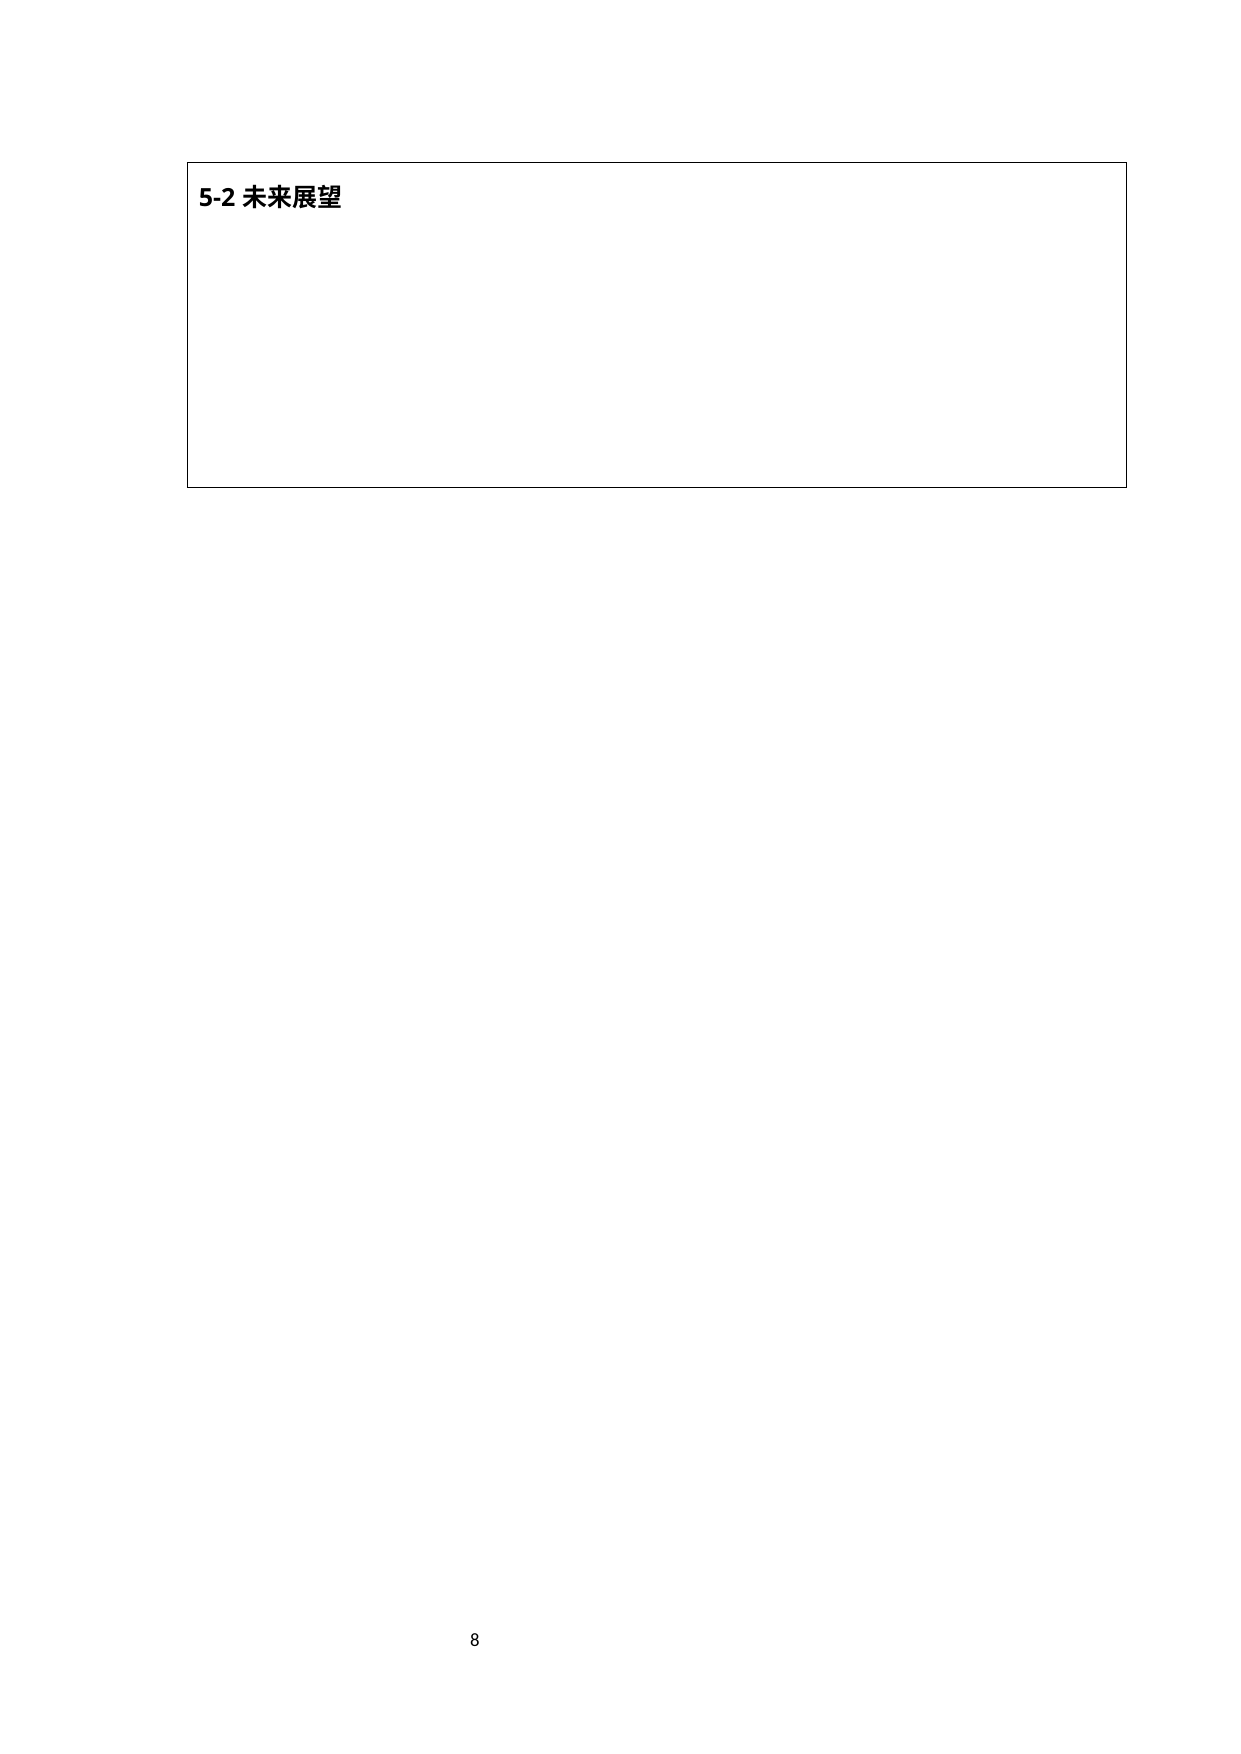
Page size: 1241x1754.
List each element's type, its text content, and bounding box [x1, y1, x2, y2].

table_cell 5-2 未来展望 [188, 163, 1126, 487]
